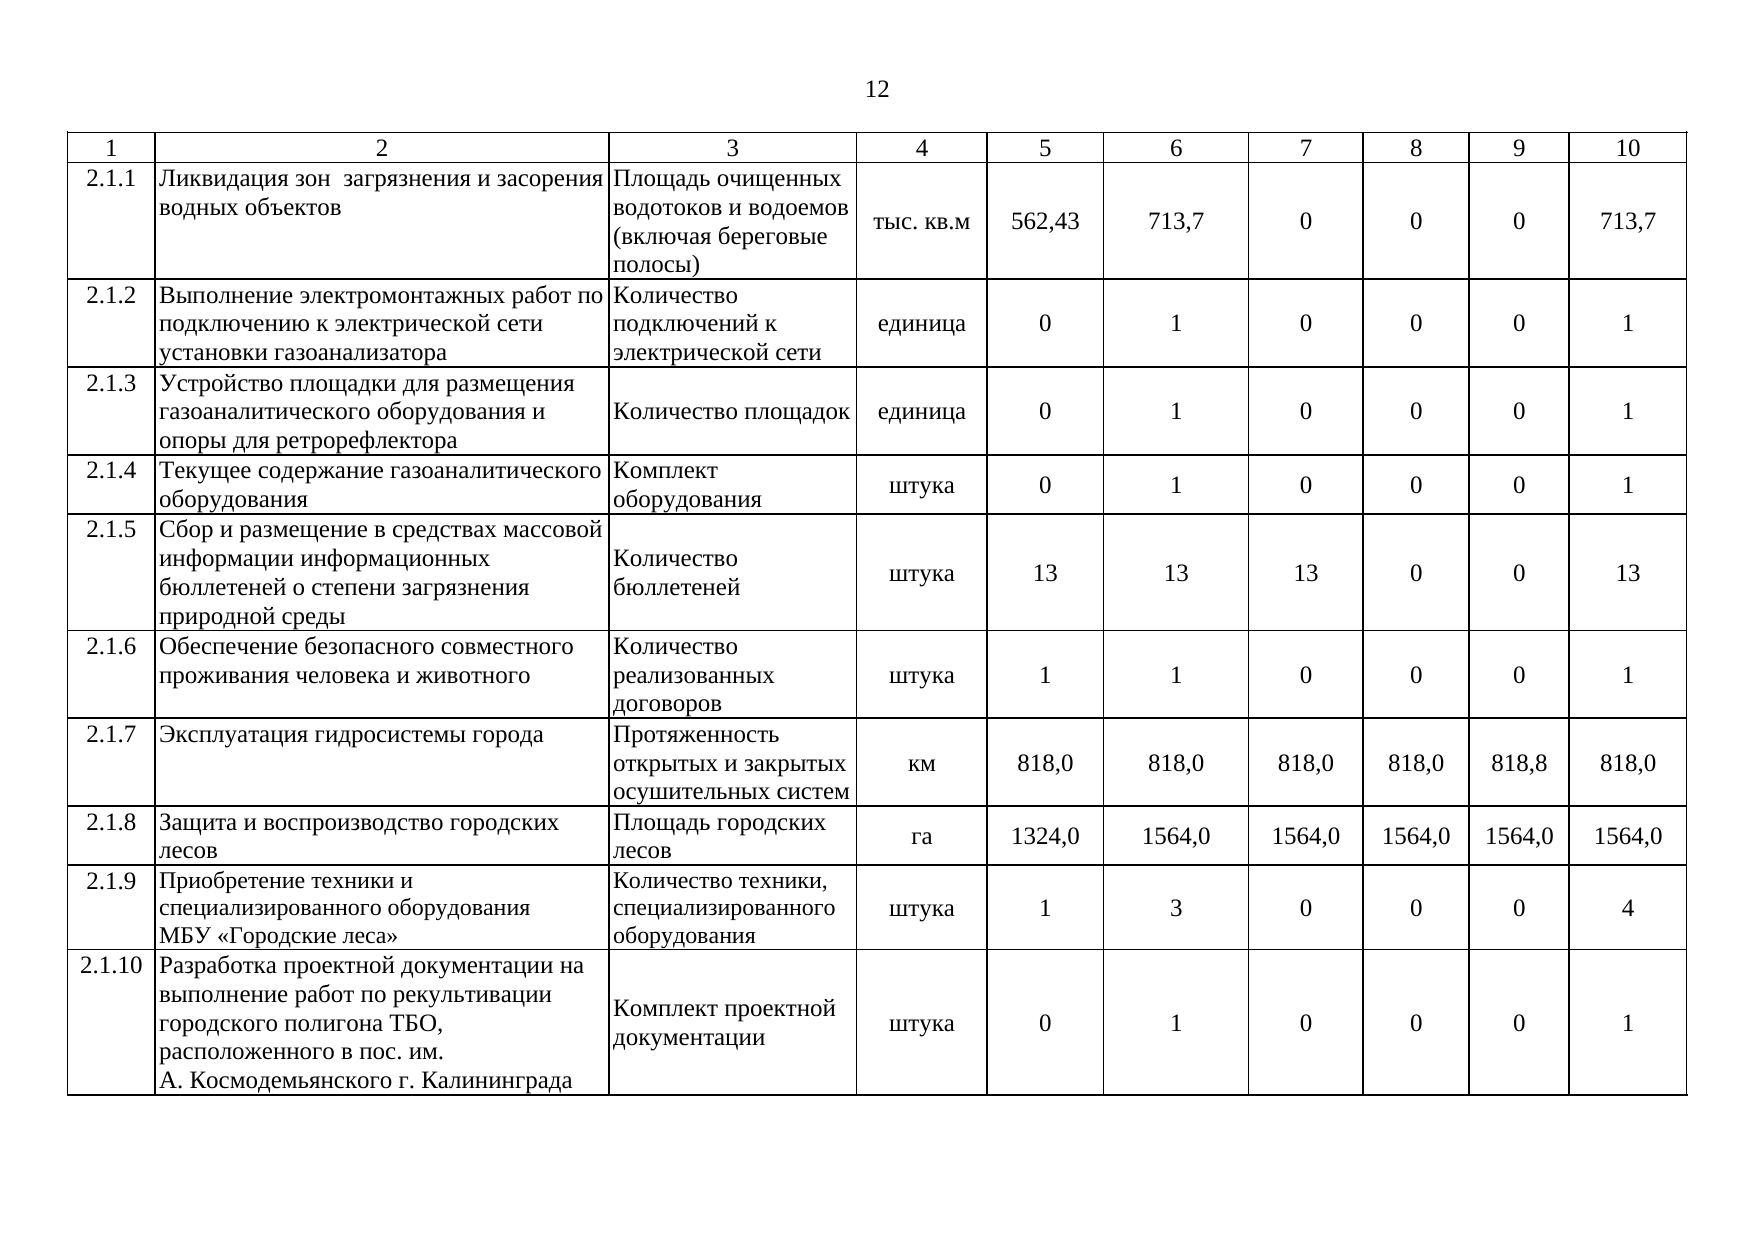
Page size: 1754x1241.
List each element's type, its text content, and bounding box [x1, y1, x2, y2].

table_cell 1 [1104, 280, 1248, 366]
table_cell Количество бюллетеней [610, 515, 856, 629]
table_cell 0 [1470, 950, 1568, 1094]
table_cell 2.1.1 [68, 163, 154, 278]
table_cell штука [857, 456, 986, 513]
table_cell 1564,0 [1364, 807, 1468, 864]
table_cell 0 [988, 950, 1103, 1094]
table_cell 3 [1104, 866, 1248, 948]
table_cell 0 [988, 280, 1103, 366]
table_cell 13 [1249, 515, 1362, 629]
table_cell 1 [1570, 368, 1686, 454]
table_cell штука [857, 950, 986, 1094]
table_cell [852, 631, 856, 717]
table_cell 2.1.5 [68, 515, 154, 629]
table_cell 13 [1570, 515, 1686, 629]
table_cell 0 [1249, 456, 1362, 513]
table_cell 1 [1570, 456, 1686, 513]
table_cell 0 [1470, 866, 1568, 948]
table_cell 0 [1364, 631, 1468, 717]
table_cell 713,7 [1104, 163, 1248, 278]
table_cell 0 [1249, 631, 1362, 717]
table_cell 13 [988, 515, 1103, 629]
table_cell 0 [988, 368, 1103, 454]
table_cell 1 [1104, 456, 1248, 513]
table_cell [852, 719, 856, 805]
table_cell км [857, 719, 986, 805]
table_cell 2.1.6 [68, 631, 154, 717]
table_cell 2.1.4 [68, 456, 154, 513]
table_cell 1564,0 [1470, 807, 1568, 864]
table_cell 0 [1364, 866, 1468, 948]
table_cell 2.1.7 [68, 719, 154, 805]
table_cell га [857, 807, 986, 864]
table_cell 1324,0 [988, 807, 1103, 864]
table_cell 0 [1470, 280, 1568, 366]
table_cell 1564,0 [1249, 807, 1362, 864]
table_cell 0 [1249, 163, 1362, 278]
table_cell 0 [1364, 368, 1468, 454]
table_cell 0 [1364, 456, 1468, 513]
table_cell 1 [988, 631, 1103, 717]
table_cell 1 [1104, 950, 1248, 1094]
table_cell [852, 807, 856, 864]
table_cell единица [857, 368, 986, 454]
table_cell штука [857, 866, 986, 948]
table_cell 0 [1364, 163, 1468, 278]
table_cell 1 [988, 866, 1103, 948]
table_cell 0 [1364, 280, 1468, 366]
table_cell Ликвидация зон загрязнения и засорения водных объектов [156, 163, 608, 278]
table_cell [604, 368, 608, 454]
table_cell Эксплуатация гидросистемы города [156, 719, 608, 805]
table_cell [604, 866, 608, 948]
table_cell 1 [1104, 631, 1248, 717]
table_cell 2.1.10 [68, 950, 154, 1094]
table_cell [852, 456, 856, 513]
table_cell 1564,0 [1104, 807, 1248, 864]
table_cell 0 [1249, 368, 1362, 454]
table_cell 562,43 [988, 163, 1103, 278]
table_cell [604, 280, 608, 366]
table_cell 818,0 [1570, 719, 1686, 805]
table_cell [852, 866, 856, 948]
table_cell 1 [1104, 368, 1248, 454]
table_cell 2.1.9 [68, 866, 154, 948]
table_cell штука [857, 631, 986, 717]
table_cell 1 [1570, 631, 1686, 717]
table_cell 713,7 [1570, 163, 1686, 278]
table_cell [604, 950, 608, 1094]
table_cell 818,0 [1249, 719, 1362, 805]
table_cell 0 [1470, 515, 1568, 629]
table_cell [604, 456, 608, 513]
table_cell Комплект проектной документации [610, 950, 856, 1094]
table_cell 2.1.3 [68, 368, 154, 454]
table_cell 0 [1470, 368, 1568, 454]
table_cell штука [857, 515, 986, 629]
table_cell 818,0 [1364, 719, 1468, 805]
table_cell единица [857, 280, 986, 366]
table_cell 0 [1249, 950, 1362, 1094]
table_cell 0 [988, 456, 1103, 513]
table_cell Количество площадок [610, 368, 856, 454]
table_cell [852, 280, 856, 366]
table_cell 13 [1104, 515, 1248, 629]
table_cell 818,0 [988, 719, 1103, 805]
table_cell 0 [1249, 280, 1362, 366]
table_cell 2.1.2 [68, 280, 154, 366]
table_cell 1564,0 [1570, 807, 1686, 864]
table_cell 1 [1570, 280, 1686, 366]
table_cell 0 [1364, 950, 1468, 1094]
table_cell 0 [1470, 456, 1568, 513]
table_cell Площадь очищенных водотоков и водоемов (включая береговые полосы) [610, 163, 856, 278]
table_cell 0 [1364, 515, 1468, 629]
table_cell 818,8 [1470, 719, 1568, 805]
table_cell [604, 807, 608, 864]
table_cell 4 [1570, 866, 1686, 948]
table_cell тыс. кв.м [857, 163, 986, 278]
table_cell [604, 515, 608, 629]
table_cell Обеспечение безопасного совместного проживания человека и животного [156, 631, 608, 717]
table_cell 1 [1570, 950, 1686, 1094]
table_cell 0 [1470, 163, 1568, 278]
table_cell 818,0 [1104, 719, 1248, 805]
table_cell 0 [1249, 866, 1362, 948]
table_cell 0 [1470, 631, 1568, 717]
